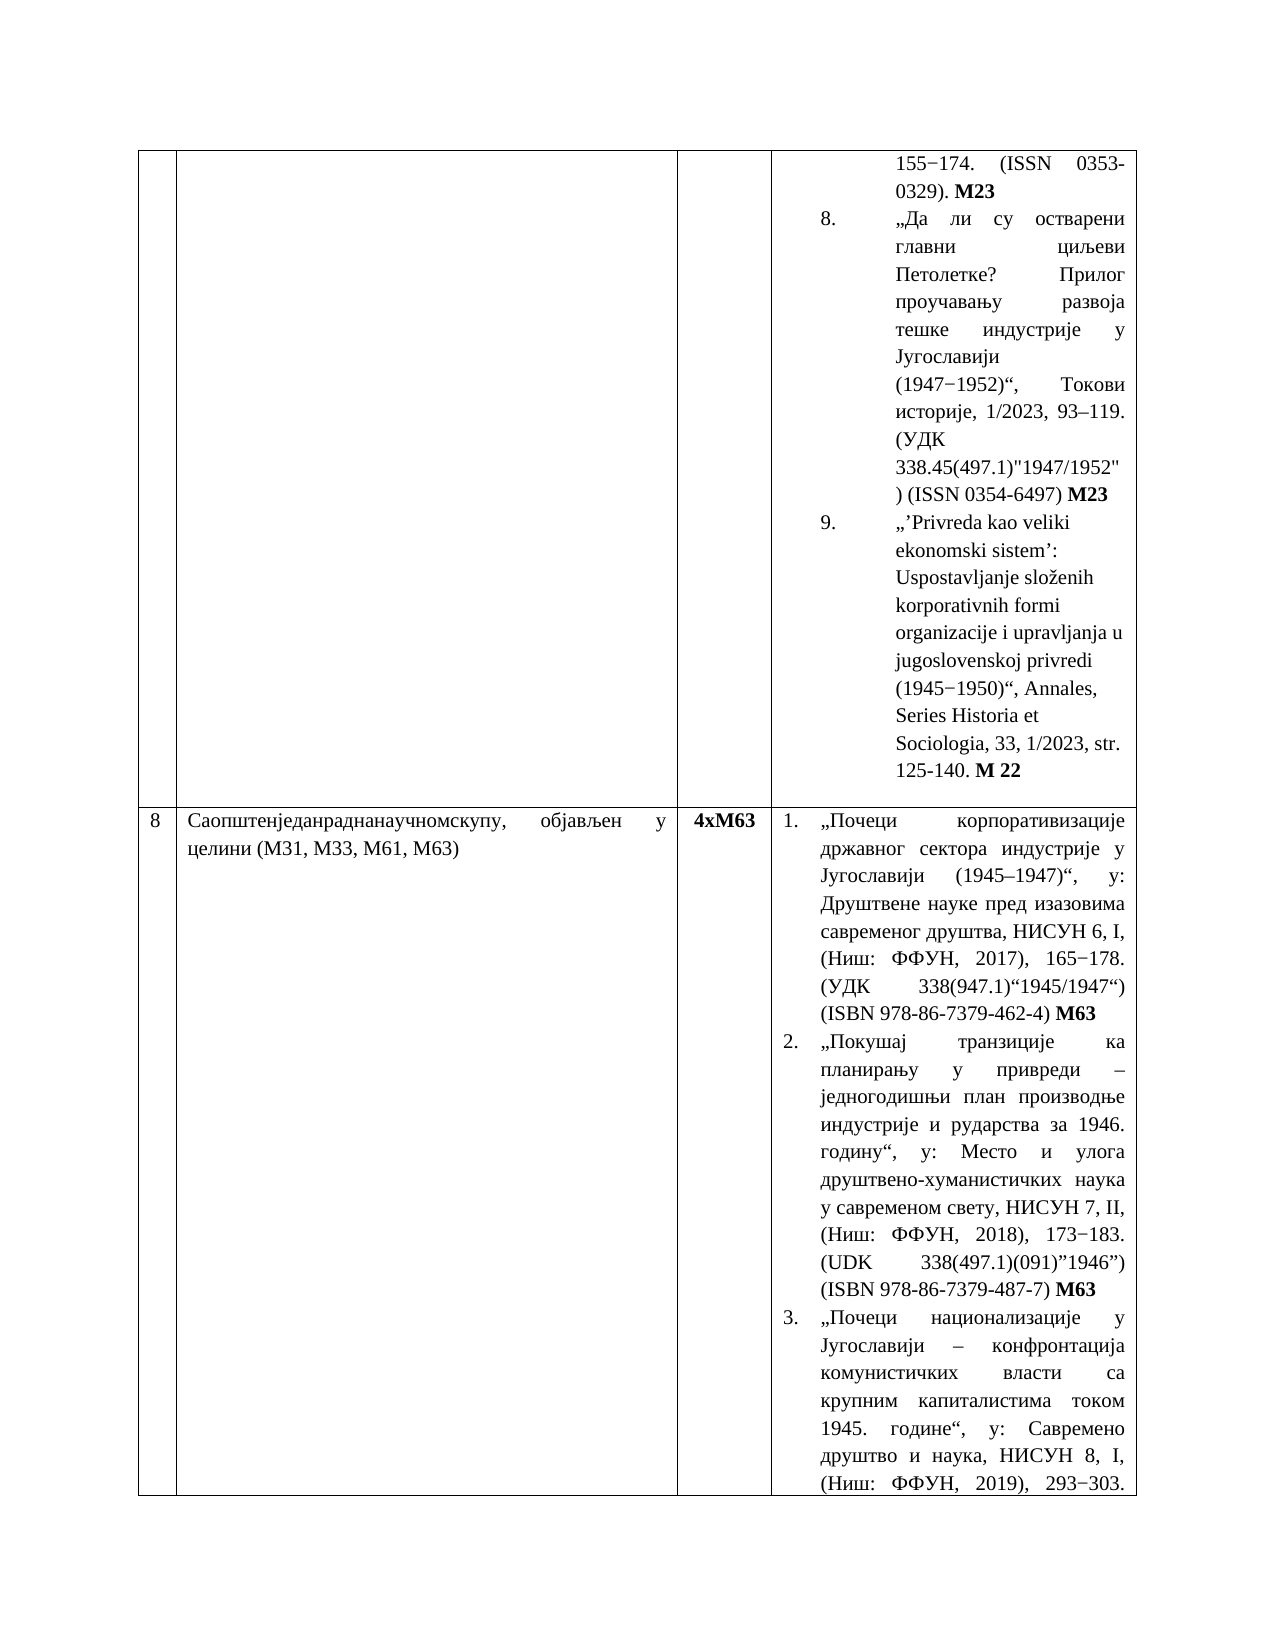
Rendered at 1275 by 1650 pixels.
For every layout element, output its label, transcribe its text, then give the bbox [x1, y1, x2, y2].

table_cell 8 [139, 808, 176, 1495]
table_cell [772, 151, 1136, 807]
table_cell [772, 808, 1136, 1495]
table_cell 4хМ63 [678, 808, 771, 1495]
table_cell 7 [139, 151, 176, 807]
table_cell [177, 151, 677, 807]
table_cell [678, 151, 771, 807]
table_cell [177, 808, 677, 1495]
